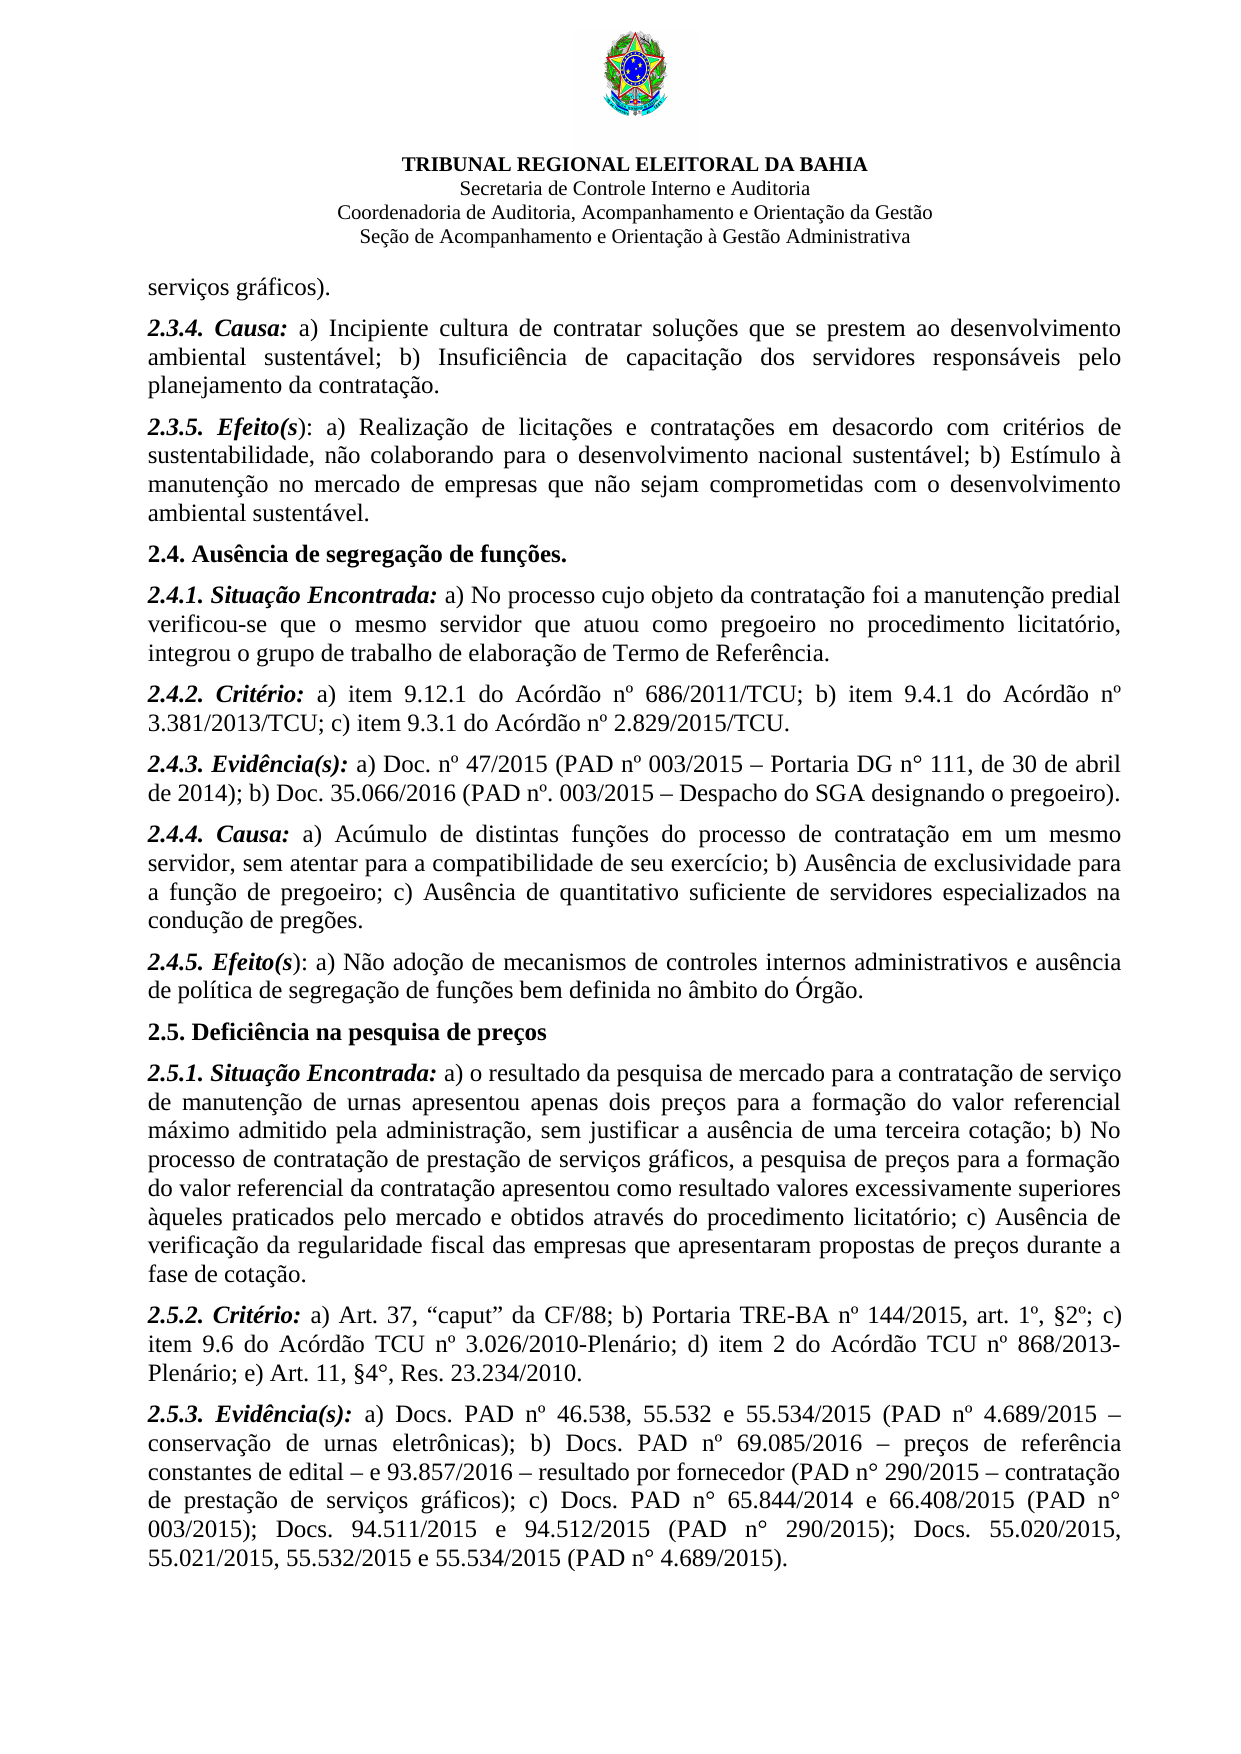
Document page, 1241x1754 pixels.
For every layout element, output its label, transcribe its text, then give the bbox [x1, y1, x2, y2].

picture [571, 29, 698, 152]
text 2.4.1. Situação Encontrada: a) No processo cujo objeto da contratação foi a manutenção predial verificou-se que o mesmo servidor que atuou como pregoeiro no procedimento licitatório, integrou o grupo de trabalho de elaboração de Termo de Referência. [148, 581, 1122, 667]
text 2.3.4. Causa: a) Incipiente cultura de contratar soluções que se prestem ao desenvolvimento ambiental sustentável; b) Insuficiência de capacitação dos servidores responsáveis pelo planejamento da contratação. [148, 313, 1122, 399]
text 2.4.5. Efeito(s): a) Não adoção de mecanismos de controles internos administrativos e ausência de política de segregação de funções bem definida no âmbito do Órgão. [148, 947, 1122, 1004]
text 2.4.2. Critério: a) item 9.12.1 do Acórdão nº 686/2011/TCU; b) item 9.4.1 do Acórdão nº 3.381/2013/TCU; c) item 9.3.1 do Acórdão nº 2.829/2015/TCU. [148, 679, 1122, 737]
text 2.5. Deficiência na pesquisa de preços [148, 1017, 1122, 1046]
text 2.4.3. Evidência(s): a) Doc. nº 47/2015 (PAD nº 003/2015 – Portaria DG n° 111, de 30 de abril de 2014); b) Doc. 35.066/2016 (PAD nº. 003/2015 – Despacho do SGA designando o pregoeiro). [148, 749, 1122, 807]
text 2.5.2. Critério: a) Art. 37, “caput” da CF/88; b) Portaria TRE-BA nº 144/2015, art. 1º, §2º; c) item 9.6 do Acórdão TCU nº 3.026/2010-Plenário; d) item 2 do Acórdão TCU nº 868/2013- Plenário; e) Art. 11, §4°, Res. 23.234/2010. [148, 1301, 1122, 1387]
text 2.5.1. Situação Encontrada: a) o resultado da pesquisa de mercado para a contratação de serviço de manutenção de urnas apresentou apenas dois preços para a formação do valor referencial máximo admitido pela administração, sem justificar a ausência de uma terceira cotação; b) No processo de contratação de prestação de serviços gráficos, a pesquisa de preços para a formação do valor referencial da contratação apresentou como resultado valores excessivamente superiores àqueles praticados pelo mercado e obtidos através do procedimento licitatório; c) Ausência de verificação da regularidade fiscal das empresas que apresentaram propostas de preços durante a fase de cotação. [148, 1058, 1122, 1288]
text 2.4.4. Causa: a) Acúmulo de distintas funções do processo de contratação em um mesmo servidor, sem atentar para a compatibilidade de seu exercício; b) Ausência de exclusividade para a função de pregoeiro; c) Ausência de quantitativo suficiente de servidores especializados na condução de pregões. [148, 819, 1122, 934]
text 2.4. Ausência de segregação de funções. [148, 539, 1122, 568]
text 2.3.5. Efeito(s): a) Realização de licitações e contratações em desacordo com critérios de sustentabilidade, não colaborando para o desenvolvimento nacional sustentável; b) Estímulo à manutenção no mercado de empresas que não sejam comprometidas com o desenvolvimento ambiental sustentável. [148, 412, 1122, 527]
text 2.5.3. Evidência(s): a) Docs. PAD nº 46.538, 55.532 e 55.534/2015 (PAD nº 4.689/2015 – conservação de urnas eletrônicas); b) Docs. PAD nº 69.085/2016 – preços de referência constantes de edital – e 93.857/2016 – resultado por fornecedor (PAD n° 290/2015 – contratação de prestação de serviços gráficos); c) Docs. PAD n° 65.844/2014 e 66.408/2015 (PAD n° 003/2015); Docs. 94.511/2015 e 94.512/2015 (PAD n° 290/2015); Docs. 55.020/2015, 55.021/2015, 55.532/2015 e 55.534/2015 (PAD n° 4.689/2015). [148, 1399, 1122, 1572]
